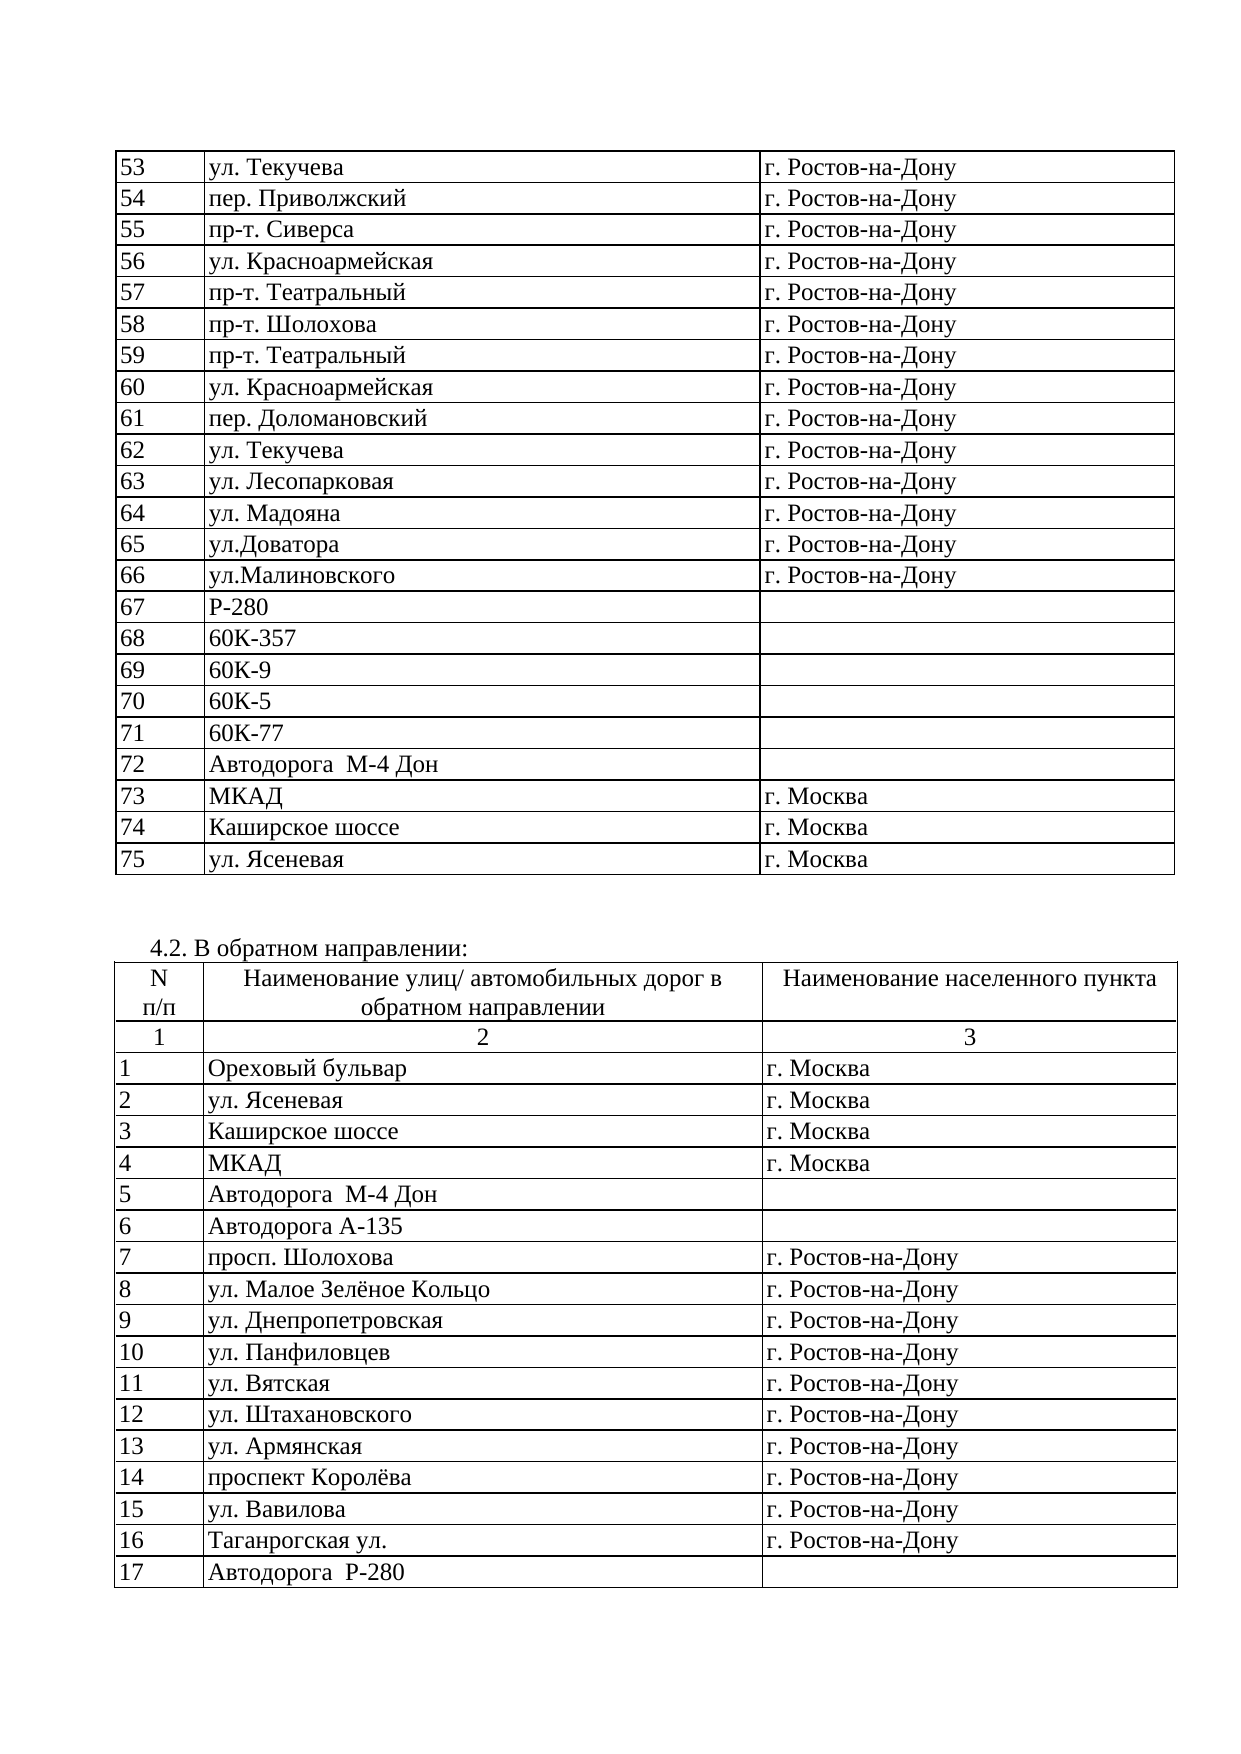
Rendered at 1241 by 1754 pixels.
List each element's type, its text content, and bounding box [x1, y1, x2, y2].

table_cell г. Ростов-на-Дону [761, 498, 1174, 527]
table_cell г. Ростов-на-Дону [761, 309, 1174, 339]
table_cell 9 [115, 1305, 203, 1335]
table_cell 7 [115, 1242, 203, 1272]
table_cell [761, 623, 1174, 653]
table_cell 63 [117, 466, 204, 496]
table_cell Р-280 [205, 592, 759, 622]
table_cell пр-т. Сиверса [205, 215, 759, 244]
table_cell просп. Шолохова [204, 1242, 762, 1272]
table_cell 1 [115, 1021, 203, 1052]
table_cell г. Ростов-на-Дону [761, 215, 1174, 244]
table_cell пер. Доломановский [205, 403, 759, 433]
table_cell 60К-357 [205, 623, 759, 653]
table_cell г. Ростов-на-Дону [761, 529, 1174, 559]
table_cell г. Москва [761, 781, 1174, 811]
table_cell 66 [117, 561, 204, 590]
table_cell г. Ростов-на-Дону [761, 466, 1174, 496]
table_cell г. Ростов-на-Дону [761, 435, 1174, 464]
table_header Наименование улиц/ автомобильных дорог в обратном направлении [204, 963, 762, 1020]
table_cell 54 [117, 183, 204, 213]
table_cell Каширское шоссе [205, 812, 759, 842]
table_cell 60К-9 [205, 655, 759, 685]
table_cell ул.Доватора [205, 529, 759, 559]
table_cell [761, 655, 1174, 685]
table_cell г. Ростов-на-Дону [761, 246, 1174, 276]
table_cell МКАД [205, 781, 759, 811]
table_cell г. Ростов-на-Дону [761, 372, 1174, 402]
table_cell г. Москва [761, 812, 1174, 842]
table_cell ул. Армянская [204, 1431, 762, 1461]
table_cell ул. Красноармейская [205, 372, 759, 402]
table_cell Автодорога М-4 Дон [204, 1179, 762, 1209]
table_cell 69 [117, 655, 204, 685]
table_cell 3 [763, 1020, 1177, 1052]
table_cell ул. Мадояна [205, 498, 759, 527]
table_cell ул. Текучева [205, 152, 759, 181]
table_cell 56 [117, 246, 204, 276]
table_cell Каширское шоссе [204, 1116, 762, 1146]
table_cell 57 [117, 277, 204, 307]
table_cell г. Москва [763, 1052, 1177, 1083]
table_cell 65 [117, 529, 204, 559]
table_cell 60К-77 [205, 718, 759, 748]
table_cell ул. Красноармейская [205, 246, 759, 276]
table_cell 11 [115, 1368, 203, 1398]
table_header N п/п [115, 963, 203, 1020]
table_cell пр-т. Театральный [205, 277, 759, 307]
table_cell 59 [117, 340, 204, 370]
table_cell 4 [115, 1147, 203, 1178]
table_cell г. Москва [763, 1083, 1177, 1115]
table_cell 71 [117, 718, 204, 748]
table_cell 16 [115, 1525, 203, 1555]
table_cell 5 [115, 1179, 203, 1209]
table_cell 62 [117, 435, 204, 464]
table_cell [763, 1178, 1177, 1209]
table_cell ул. Лесопарковая [205, 466, 759, 496]
table_cell 14 [115, 1462, 203, 1492]
table_cell проспект Королёва [204, 1462, 762, 1492]
table_cell 58 [117, 309, 204, 339]
table_cell г. Ростов-на-Дону [763, 1524, 1177, 1555]
table_cell г. Ростов-на-Дону [763, 1304, 1177, 1335]
table_cell 17 [115, 1556, 203, 1587]
table_cell Ореховый бульвар [204, 1053, 762, 1083]
table_cell г. Ростов-на-Дону [763, 1461, 1177, 1492]
table_cell 60К-5 [205, 686, 759, 716]
table_cell 15 [115, 1493, 203, 1524]
table_cell г. Москва [763, 1146, 1177, 1178]
table_cell ул. Ясеневая [205, 844, 759, 873]
table_cell 61 [117, 403, 204, 433]
table_cell г. Москва [763, 1115, 1177, 1146]
table_cell 60 [117, 372, 204, 402]
table_cell [761, 718, 1174, 748]
table_header Наименование населенного пункта [763, 963, 1177, 1020]
table_cell ул. Штахановского [204, 1400, 762, 1429]
table_cell 55 [117, 215, 204, 244]
table_cell г. Ростов-на-Дону [763, 1492, 1177, 1524]
table_cell пр-т. Шолохова [205, 309, 759, 339]
table_cell [761, 592, 1174, 622]
table_cell ул. Панфиловцев [204, 1337, 762, 1366]
table_cell г. Ростов-на-Дону [761, 403, 1174, 433]
table_cell 75 [117, 844, 204, 873]
table_cell г. Ростов-на-Дону [761, 183, 1174, 213]
table_cell Автодорога Р-280 [204, 1557, 762, 1587]
table_cell [763, 1555, 1177, 1587]
table_cell 67 [117, 592, 204, 622]
table_cell ул. Малое Зелёное Кольцо [204, 1274, 762, 1303]
table_cell Автодорога М-4 Дон [205, 749, 759, 779]
table_cell 10 [115, 1336, 203, 1366]
table_cell ул. Текучева [205, 435, 759, 464]
table_cell г. Ростов-на-Дону [763, 1335, 1177, 1366]
table_cell 3 [115, 1116, 203, 1146]
table_cell Автодорога А-135 [204, 1211, 762, 1241]
table_cell 64 [117, 498, 204, 527]
table_cell 6 [115, 1210, 203, 1241]
table_cell 12 [115, 1399, 203, 1429]
table_cell 13 [115, 1430, 203, 1461]
table_cell [763, 1209, 1177, 1241]
table_cell 53 [117, 152, 204, 181]
table_cell 8 [115, 1273, 203, 1303]
table_cell 74 [117, 812, 204, 842]
table_cell пер. Приволжский [205, 183, 759, 213]
table_cell 68 [117, 623, 204, 653]
table_cell г. Ростов-на-Дону [761, 340, 1174, 370]
table_cell г. Ростов-на-Дону [763, 1366, 1177, 1398]
table_cell пр-т. Театральный [205, 340, 759, 370]
table_cell ул.Малиновского [205, 561, 759, 590]
table_cell 70 [117, 686, 204, 716]
table_cell 2 [204, 1022, 762, 1052]
table_cell г. Ростов-на-Дону [763, 1241, 1177, 1272]
table_cell [761, 686, 1174, 716]
table_cell 1 [115, 1053, 203, 1083]
text 4.2. В обратном направлении: [150, 933, 1090, 961]
table_cell г. Ростов-на-Дону [761, 561, 1174, 590]
table_cell ул. Вятская [204, 1368, 762, 1398]
table_cell 72 [117, 749, 204, 779]
table_cell ул. Ясеневая [204, 1085, 762, 1115]
table_cell ул. Вавилова [204, 1494, 762, 1524]
table_cell г. Ростов-на-Дону [761, 277, 1174, 307]
table_cell г. Ростов-на-Дону [761, 152, 1174, 181]
table_cell ул. Днепропетровская [204, 1305, 762, 1335]
table_cell МКАД [204, 1148, 762, 1178]
table_cell г. Москва [761, 844, 1174, 873]
table_cell [761, 749, 1174, 779]
table_cell 73 [117, 781, 204, 811]
table_cell г. Ростов-на-Дону [763, 1398, 1177, 1429]
table_cell Таганрогская ул. [204, 1525, 762, 1555]
table_cell г. Ростов-на-Дону [763, 1429, 1177, 1461]
table_cell 2 [115, 1084, 203, 1115]
table_cell г. Ростов-на-Дону [763, 1272, 1177, 1303]
